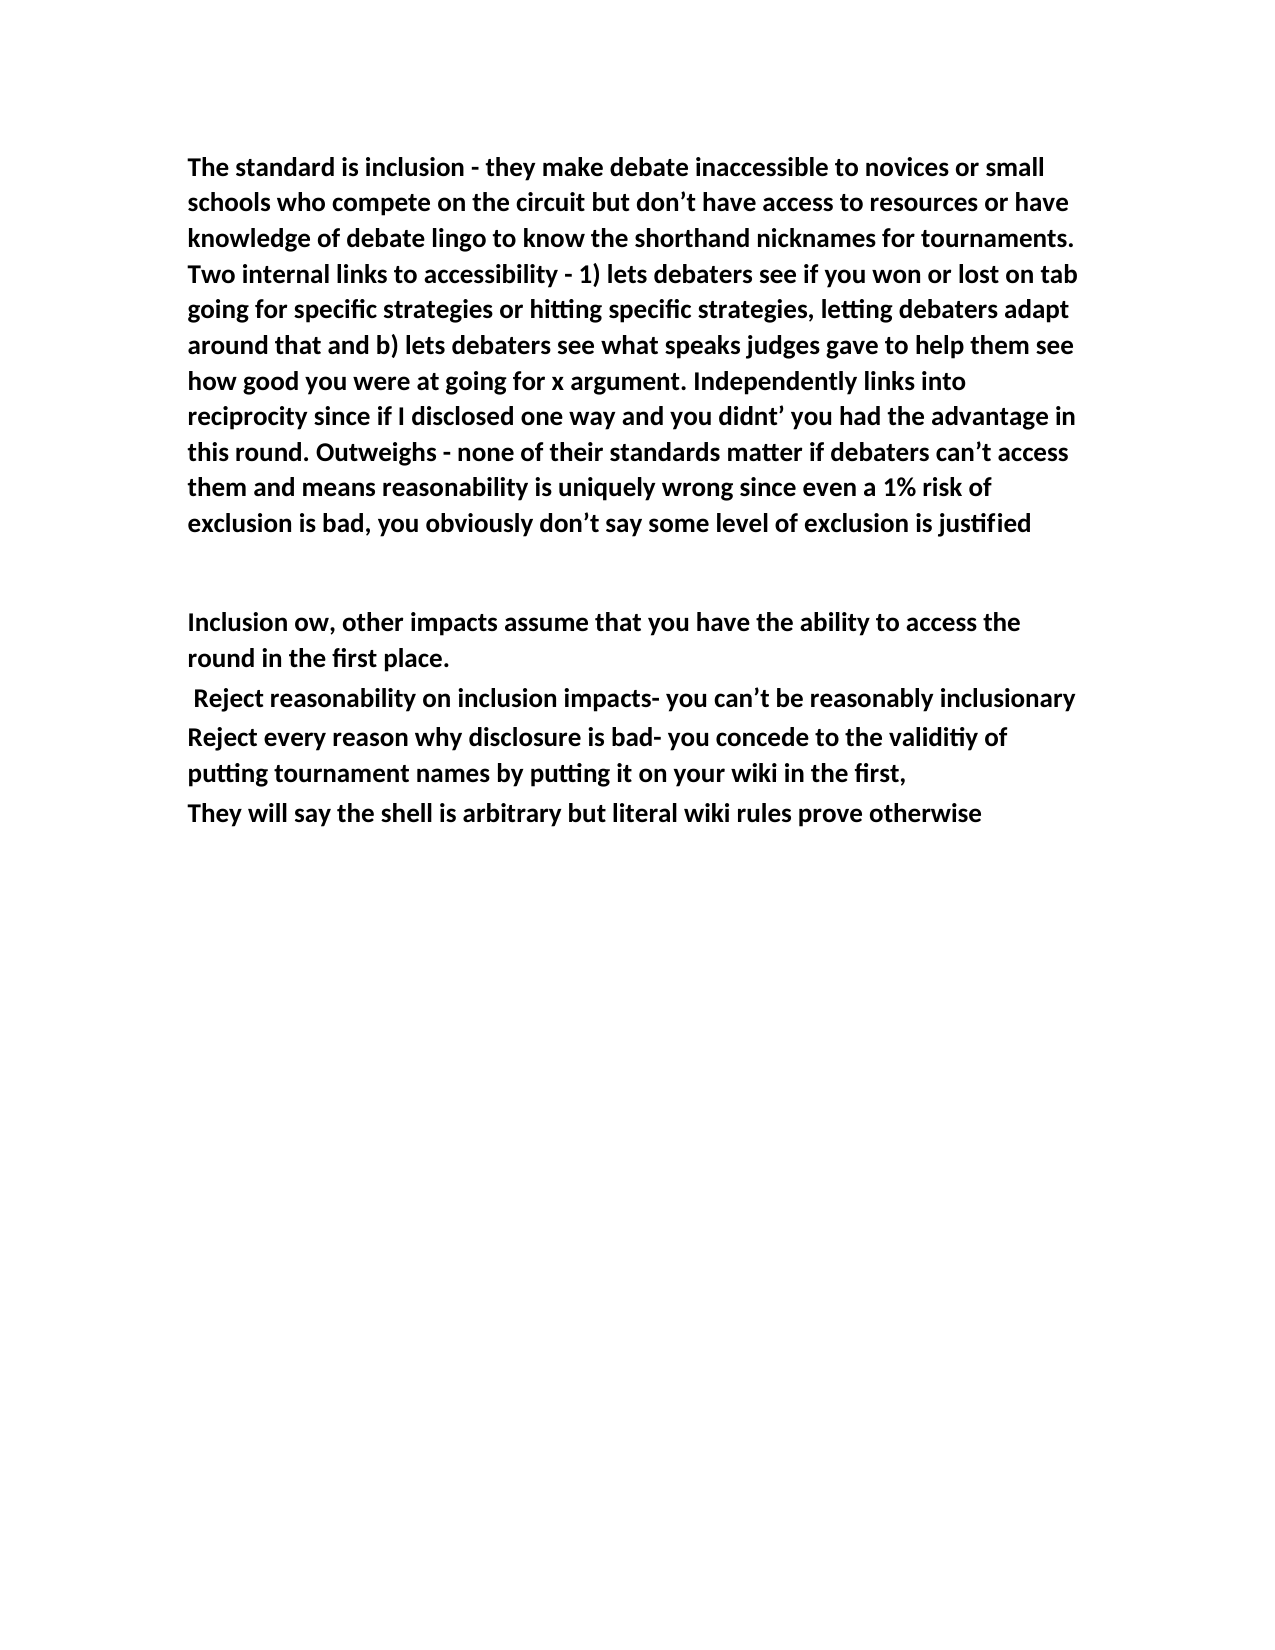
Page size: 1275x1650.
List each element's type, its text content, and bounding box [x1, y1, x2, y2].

subtitle They will say the shell is arbitrary but literal wiki rules prove otherwise [187, 796, 1087, 829]
subtitle Reject reasonability on inclusion impacts- you can’t be reasonably inclusionary [187, 681, 1087, 714]
subtitle Inclusion ow, other impacts assume that you have the ability to access the round in the first place. [187, 605, 1087, 674]
subtitle Reject every reason why disclosure is bad- you concede to the validitiy of putting tournament names by putting it on your wiki in the first, [187, 721, 1087, 789]
text The standard is inclusion - they make debate inaccessible to novices or small schools who compete on the circuit but don’t have access to resources or have knowledge of debate lingo to know the shorthand nicknames for tournaments. Two internal links to accessibility - 1) lets debaters see if you won or lost on tab going for specific strategies or hitting specific strategies, letting debaters adapt around that and b) lets debaters see what speaks judges gave to help them see how good you were at going for x argument. Independently links into reciprocity since if I disclosed one way and you didnt’ you had the advantage in this round. Outweighs - none of their standards matter if debaters can’t access them and means reasonability is uniquely wrong since even a 1% risk of exclusion is bad, you obviously don’t say some level of exclusion is justified [187, 150, 1087, 539]
